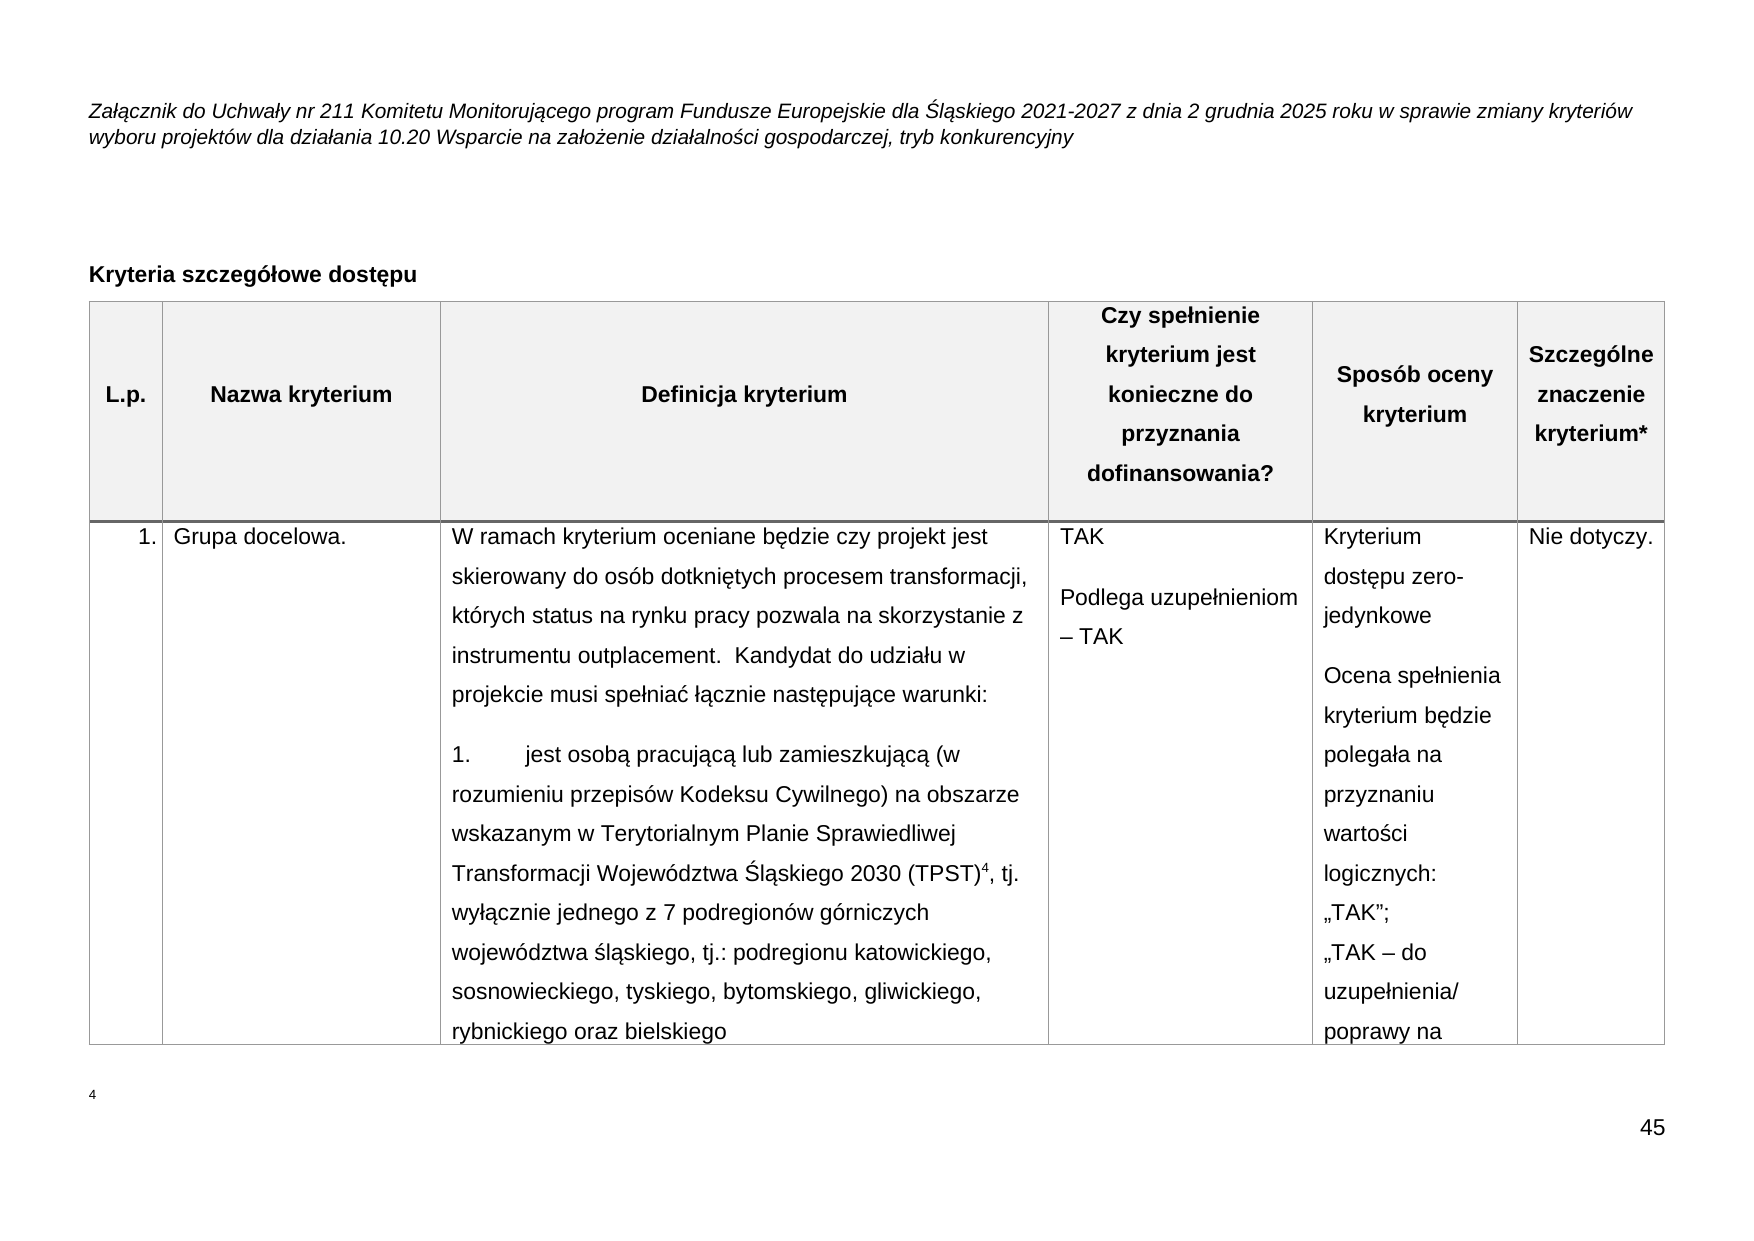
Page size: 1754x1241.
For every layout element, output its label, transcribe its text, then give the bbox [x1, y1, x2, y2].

table_header Szczególne znaczenie kryterium* [1518, 302, 1664, 520]
table_cell Nie dotyczy. [1518, 523, 1664, 1044]
table_header L.p. [90, 302, 162, 520]
table_cell W ramach kryterium oceniane będzie czy projekt jest skierowany do osób dotkniętych procesem transformacji, których status na rynku pracy pozwala na skorzystanie z instrumentu outplacement. Kandydat do udziału w projekcie musi spełniać łącznie następujące warunki: 1. jest osobą pracującą lub zamieszkującą (w rozumieniu przepisów Kodeksu Cywilnego) na obszarze wskazanym w Terytorialnym Planie Sprawiedliwej Transformacji Województwa Śląskiego 2030 (TPST), tj. wyłącznie jednego z 7 podregionów górniczych województwa śląskiego, tj.: podregionu katowickiego, sosnowieckiego, tyskiego, bytomskiego, gliwickiego, rybnickiego oraz bielskiego 2. jest osobą zagrożoną, przewidzianą do zwolnienia lub zwolnioną (w okresie po 28 maja 2021 r., tj. po dacie podpisania Umowy społecznej dotyczącej transformacji sektora górnictwa węgla kamiennego oraz wybranych procesów transformacji woj. śląskiego) z przyczyn niedotyczących pracownika. Obowiązująca wersja TPST jest dostępna tutaj. Kryterium będzie weryfikowane na podstawie części C.1 wniosku o dofinansowanie – Osoby i/lub podmioty/instytucje, które zostaną objęte wsparciem. [441, 523, 1048, 1044]
table_header Sposób oceny kryterium [1313, 302, 1517, 520]
table_header Definicja kryterium [441, 302, 1048, 520]
table_cell TAK Podlega uzupełnieniom – TAK [1049, 523, 1312, 1044]
table_cell Grupa docelowa. [163, 523, 440, 1044]
table_cell Kryterium dostępu zero-jedynkowe Ocena spełnienia kryterium będzie polegała na przyznaniu wartości logicznych: „TAK”; „TAK – do uzupełnienia/ poprawy na etapie negocjacji”; „NIE”. [1313, 523, 1517, 1044]
table_cell [90, 523, 162, 1044]
table_header Czy spełnienie kryterium jest konieczne do przyznania dofinansowania? [1049, 302, 1312, 520]
table_header Nazwa kryterium [163, 302, 440, 520]
subtitle Kryteria szczegółowe dostępu [89, 261, 1665, 288]
